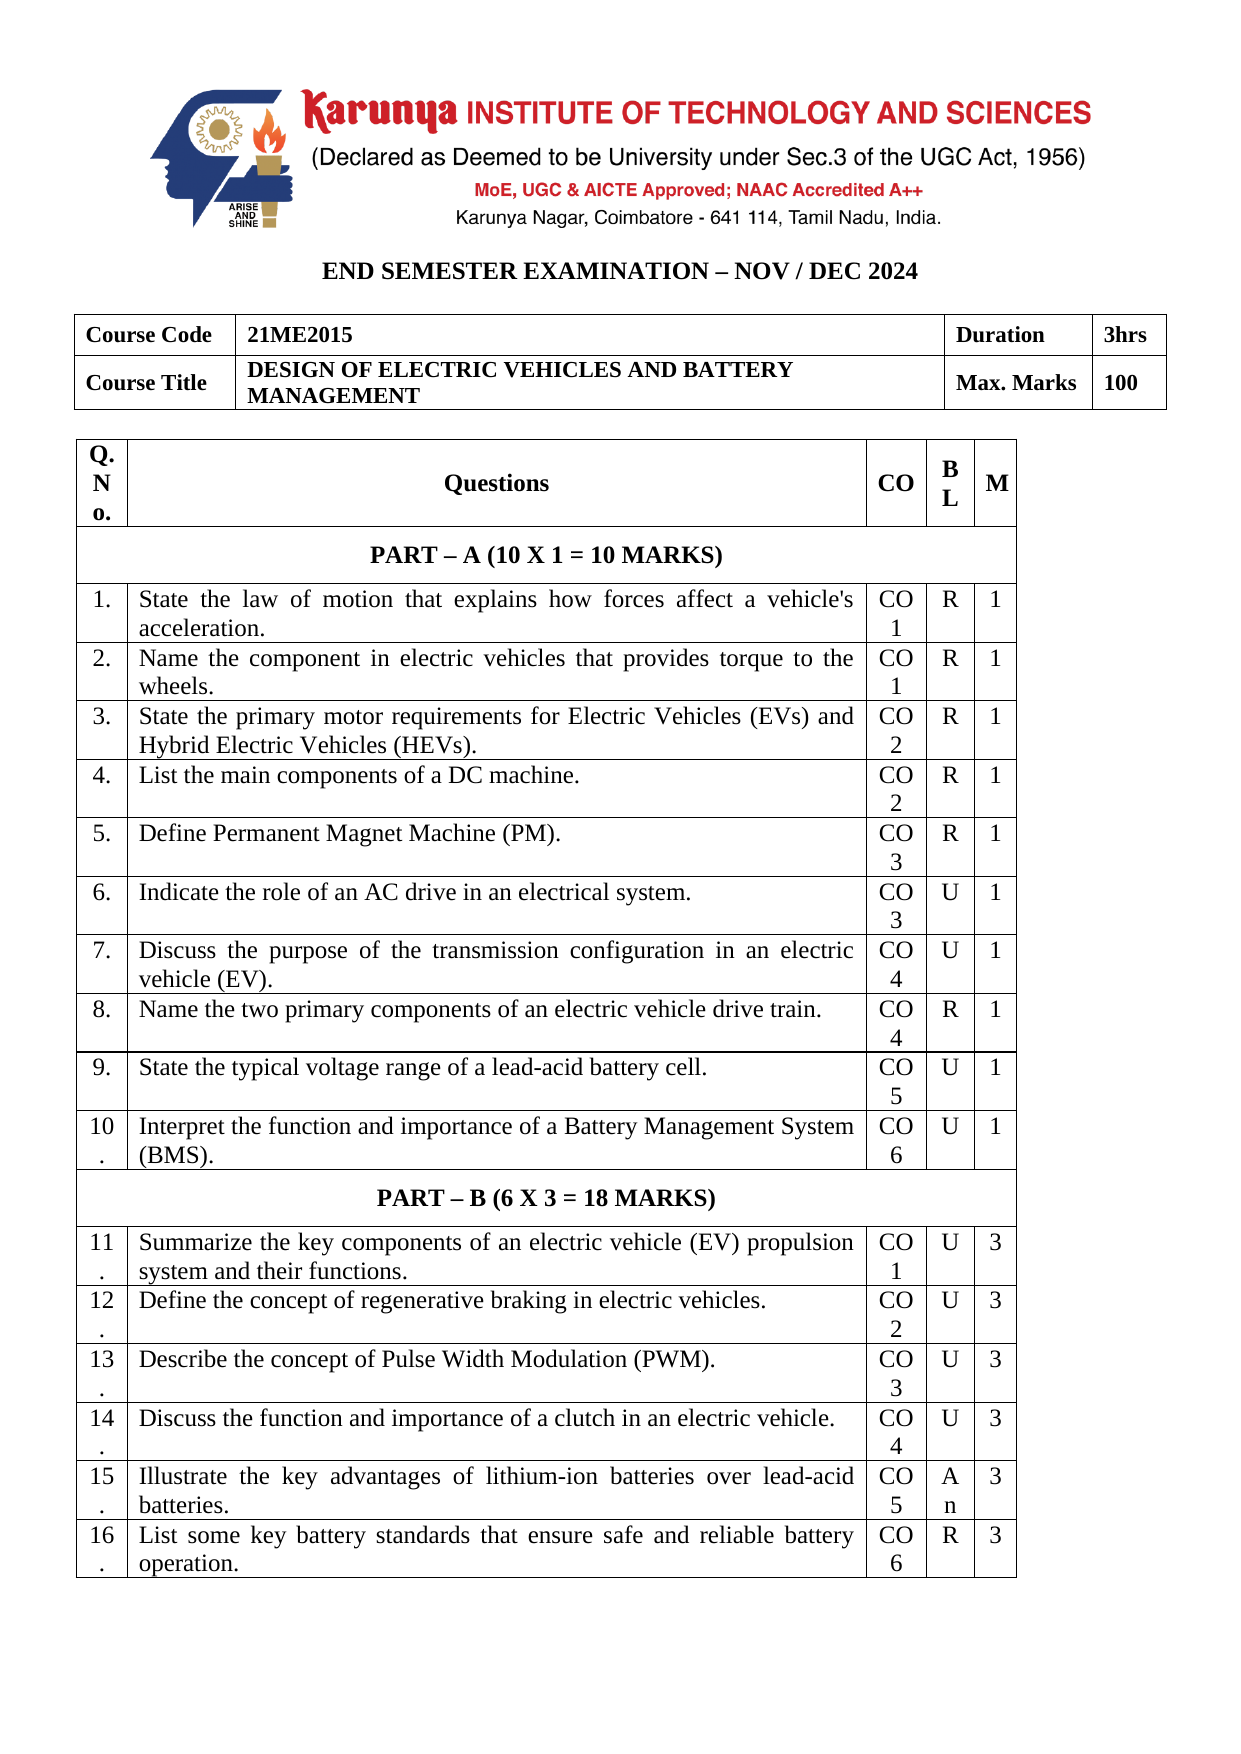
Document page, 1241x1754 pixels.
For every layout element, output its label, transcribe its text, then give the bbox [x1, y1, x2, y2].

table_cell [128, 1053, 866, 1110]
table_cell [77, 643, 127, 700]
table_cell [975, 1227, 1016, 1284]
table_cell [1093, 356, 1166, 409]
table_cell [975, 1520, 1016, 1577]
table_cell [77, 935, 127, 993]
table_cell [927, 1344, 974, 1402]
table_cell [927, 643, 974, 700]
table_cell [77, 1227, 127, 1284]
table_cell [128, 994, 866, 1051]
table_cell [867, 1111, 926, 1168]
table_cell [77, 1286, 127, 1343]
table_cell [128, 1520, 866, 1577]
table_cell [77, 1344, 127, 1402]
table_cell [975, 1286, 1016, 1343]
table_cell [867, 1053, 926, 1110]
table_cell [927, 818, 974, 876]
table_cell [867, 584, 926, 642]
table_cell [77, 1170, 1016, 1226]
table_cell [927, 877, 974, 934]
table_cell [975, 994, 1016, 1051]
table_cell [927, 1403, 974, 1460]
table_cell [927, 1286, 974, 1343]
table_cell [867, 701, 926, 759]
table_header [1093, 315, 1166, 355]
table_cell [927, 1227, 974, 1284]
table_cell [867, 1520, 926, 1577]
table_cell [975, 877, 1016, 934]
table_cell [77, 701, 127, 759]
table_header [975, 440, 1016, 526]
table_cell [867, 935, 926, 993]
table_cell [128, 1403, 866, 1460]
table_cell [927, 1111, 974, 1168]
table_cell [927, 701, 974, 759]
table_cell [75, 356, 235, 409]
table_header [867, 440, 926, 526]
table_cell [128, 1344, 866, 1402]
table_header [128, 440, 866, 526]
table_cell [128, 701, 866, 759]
picture [150, 89, 1091, 228]
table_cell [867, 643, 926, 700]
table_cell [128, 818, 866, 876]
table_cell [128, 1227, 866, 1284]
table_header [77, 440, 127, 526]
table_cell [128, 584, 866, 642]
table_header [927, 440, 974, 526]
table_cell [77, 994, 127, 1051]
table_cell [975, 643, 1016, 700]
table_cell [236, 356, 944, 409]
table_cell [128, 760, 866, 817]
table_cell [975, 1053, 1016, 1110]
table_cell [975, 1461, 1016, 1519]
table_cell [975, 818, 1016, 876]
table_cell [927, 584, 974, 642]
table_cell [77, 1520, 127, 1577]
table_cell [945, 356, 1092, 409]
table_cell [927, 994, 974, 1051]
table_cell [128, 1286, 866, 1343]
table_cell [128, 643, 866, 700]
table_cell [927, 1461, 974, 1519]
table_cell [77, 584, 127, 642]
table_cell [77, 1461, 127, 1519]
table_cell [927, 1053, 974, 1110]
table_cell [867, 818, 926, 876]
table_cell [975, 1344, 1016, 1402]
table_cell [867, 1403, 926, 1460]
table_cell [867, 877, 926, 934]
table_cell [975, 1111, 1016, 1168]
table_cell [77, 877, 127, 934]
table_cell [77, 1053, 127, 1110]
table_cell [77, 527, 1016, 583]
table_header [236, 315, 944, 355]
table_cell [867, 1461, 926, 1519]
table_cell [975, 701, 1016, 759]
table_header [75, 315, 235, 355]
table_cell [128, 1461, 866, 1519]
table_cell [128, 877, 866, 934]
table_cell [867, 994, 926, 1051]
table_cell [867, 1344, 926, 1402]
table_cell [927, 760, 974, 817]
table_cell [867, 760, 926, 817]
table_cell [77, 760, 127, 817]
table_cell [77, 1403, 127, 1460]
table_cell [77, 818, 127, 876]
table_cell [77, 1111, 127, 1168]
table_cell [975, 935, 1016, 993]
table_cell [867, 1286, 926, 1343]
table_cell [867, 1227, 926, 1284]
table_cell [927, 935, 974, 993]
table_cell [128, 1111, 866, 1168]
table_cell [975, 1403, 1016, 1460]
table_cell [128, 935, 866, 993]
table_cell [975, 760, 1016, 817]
text END SEMESTER EXAMINATION – NOV / DEC 2024 [150, 256, 1090, 285]
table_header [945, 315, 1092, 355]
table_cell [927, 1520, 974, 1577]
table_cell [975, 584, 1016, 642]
